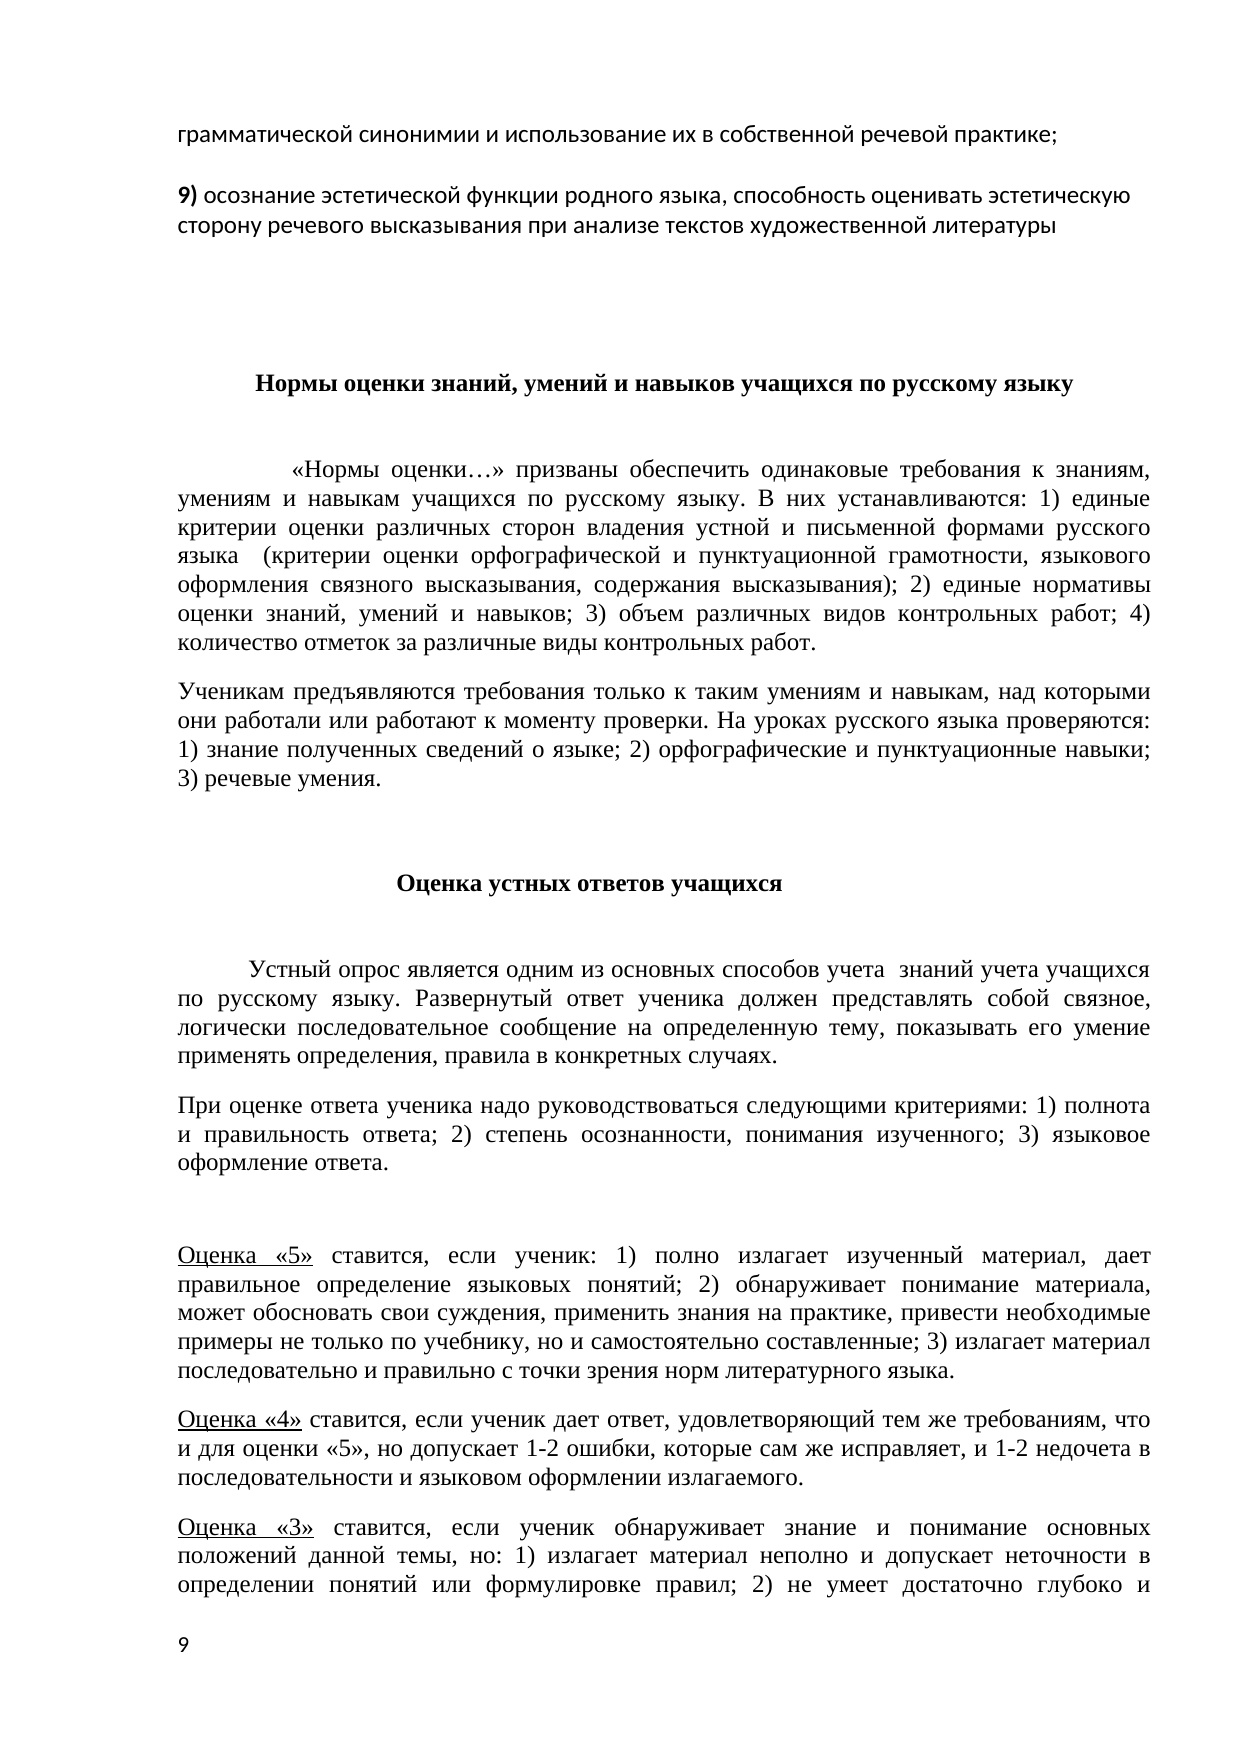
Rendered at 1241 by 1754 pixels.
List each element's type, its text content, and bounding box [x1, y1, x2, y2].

text Оценка «4» ставится, если ученик дает ответ, удовлетворяющий тем же требованиям, что и для оценки «5», но допускает 1-2 ошибки, которые сам же исправляет, и 1-2 недочета в последовательности и языковом оформлении излагаемого. [177, 1404, 1152, 1491]
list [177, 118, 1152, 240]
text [177, 1512, 1152, 1598]
text Оценка устных ответов учащихся [177, 868, 1152, 896]
text «Нормы оценки…» призваны обеспечить одинаковые требования к знаниям, умениям и навыкам учащихся по русскому языку. В них устанавливаются: 1) единые критерии оценки различных сторон владения устной и письменной формами русского языка (критерии оценки орфографической и пунктуационной грамотности, языкового оформления связного высказывания, содержания высказывания); 2) единые нормативы оценки знаний, умений и навыков; 3) объем различных видов контрольных работ; 4) количество отметок за различные виды контрольных работ. [177, 454, 1152, 656]
text Оценка «5» ставится, если ученик: 1) полно излагает изученный материал, дает правильное определение языковых понятий; 2) обнаруживает понимание материала, может обосновать свои суждения, применить знания на практике, привести необходимые примеры не только по учебнику, но и самостоятельно составленные; 3) излагает материал последовательно и правильно с точки зрения норм литературного языка. [177, 1240, 1152, 1384]
text Ученикам предъявляются требования только к таким умениям и навыкам, над которыми они работали или работают к моменту проверки. На уроках русского языка проверяются: 1) знание полученных сведений о языке; 2) орфографические и пунктуационные навыки; 3) речевые умения. [177, 676, 1152, 791]
text Устный опрос является одним из основных способов учета знаний учета учащихся по русскому языку. Развернутый ответ ученика должен представлять собой связное, логически последовательное сообщение на определенную тему, показывать его умение применять определения, правила в конкретных случаях. [177, 954, 1152, 1069]
text Нормы оценки знаний, умений и навыков учащихся по русскому языку [177, 368, 1152, 397]
text При оценке ответа ученика надо руководствоваться следующими критериями: 1) полнота и правильность ответа; 2) степень осознанности, понимания изученного; 3) языковое оформление ответа. [177, 1090, 1152, 1176]
